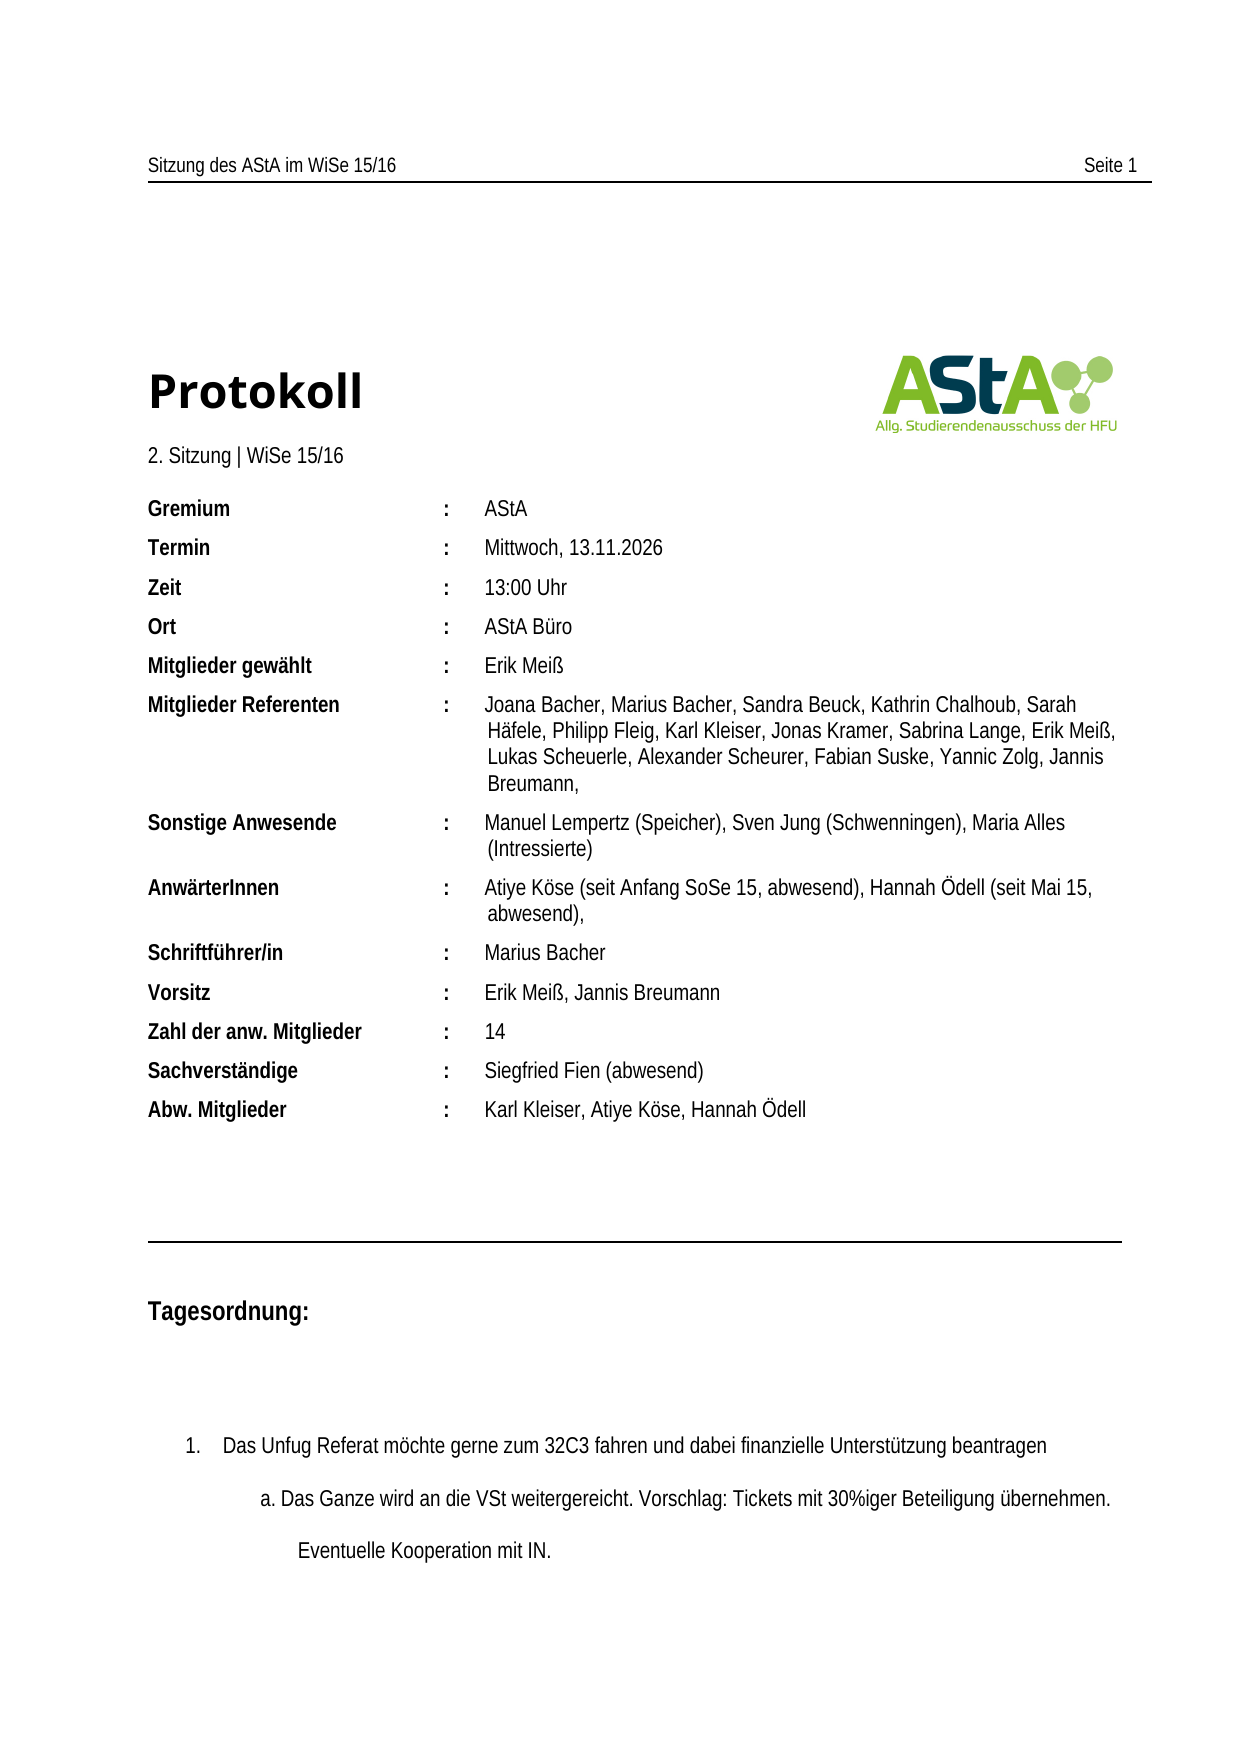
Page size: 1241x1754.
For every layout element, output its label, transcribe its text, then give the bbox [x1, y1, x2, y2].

text AnwärterInnen : Atiye Köse (seit Anfang SoSe 15, abwesend), Hannah Ödell (seit Mai 15, abwesend), [148, 874, 1122, 926]
text Protokoll [148, 359, 870, 423]
text Mitglieder Referenten : Joana Bacher, Marius Bacher, Sandra Beuck, Kathrin Chalhoub, Sarah Häfele, Philipp Fleig, Karl Kleiser, Jonas Kramer, Sabrina Lange, Erik Meiß, Lukas Scheuerle, Alexander Scheurer, Fabian Suske, Yannic Zolg, Jannis Breumann, [148, 691, 1122, 796]
text Zahl der anw. Mitglieder : 14 [148, 1018, 1122, 1044]
text Eventuelle Kooperation mit IN. [298, 1537, 1122, 1564]
text Sonstige Anwesende : Manuel Lempertz (Speicher), Sven Jung (Schwenningen), Maria Alles (Intressierte) [148, 808, 1122, 861]
list Das Unfug Referat möchte gerne zum 32C3 fahren und dabei finanzielle Unterstützung beantragen [185, 1432, 1122, 1458]
text 2. Sitzung | WiSe 15/16 [148, 442, 870, 468]
text Abw. Mitglieder : Karl Kleiser, Atiye Köse, Hannah Ödell [148, 1096, 1122, 1122]
text Mitglieder gewählt : Erik Meiß [148, 652, 1122, 678]
text Sachverständige : Siegfried Fien (abwesend) [148, 1057, 1122, 1083]
text Gremium : AStA [148, 494, 870, 521]
text Tagesordnung: [148, 1296, 1122, 1327]
text Zeit : 13:00 Uhr [148, 573, 1122, 600]
text Vorsitz : Erik Meiß, Jannis Breumann [148, 978, 1122, 1005]
text Termin : Mittwoch, 07.10.2015 [148, 534, 1122, 560]
text Schriftführer/in : Marius Bacher [148, 939, 1122, 965]
text Ort : AStA Büro [148, 613, 1122, 639]
list Das Ganze wird an die VSt weitergereicht. Vorschlag: Tickets mit 30%iger Beteiligung übernehmen. [260, 1485, 1122, 1511]
picture [870, 272, 1123, 525]
